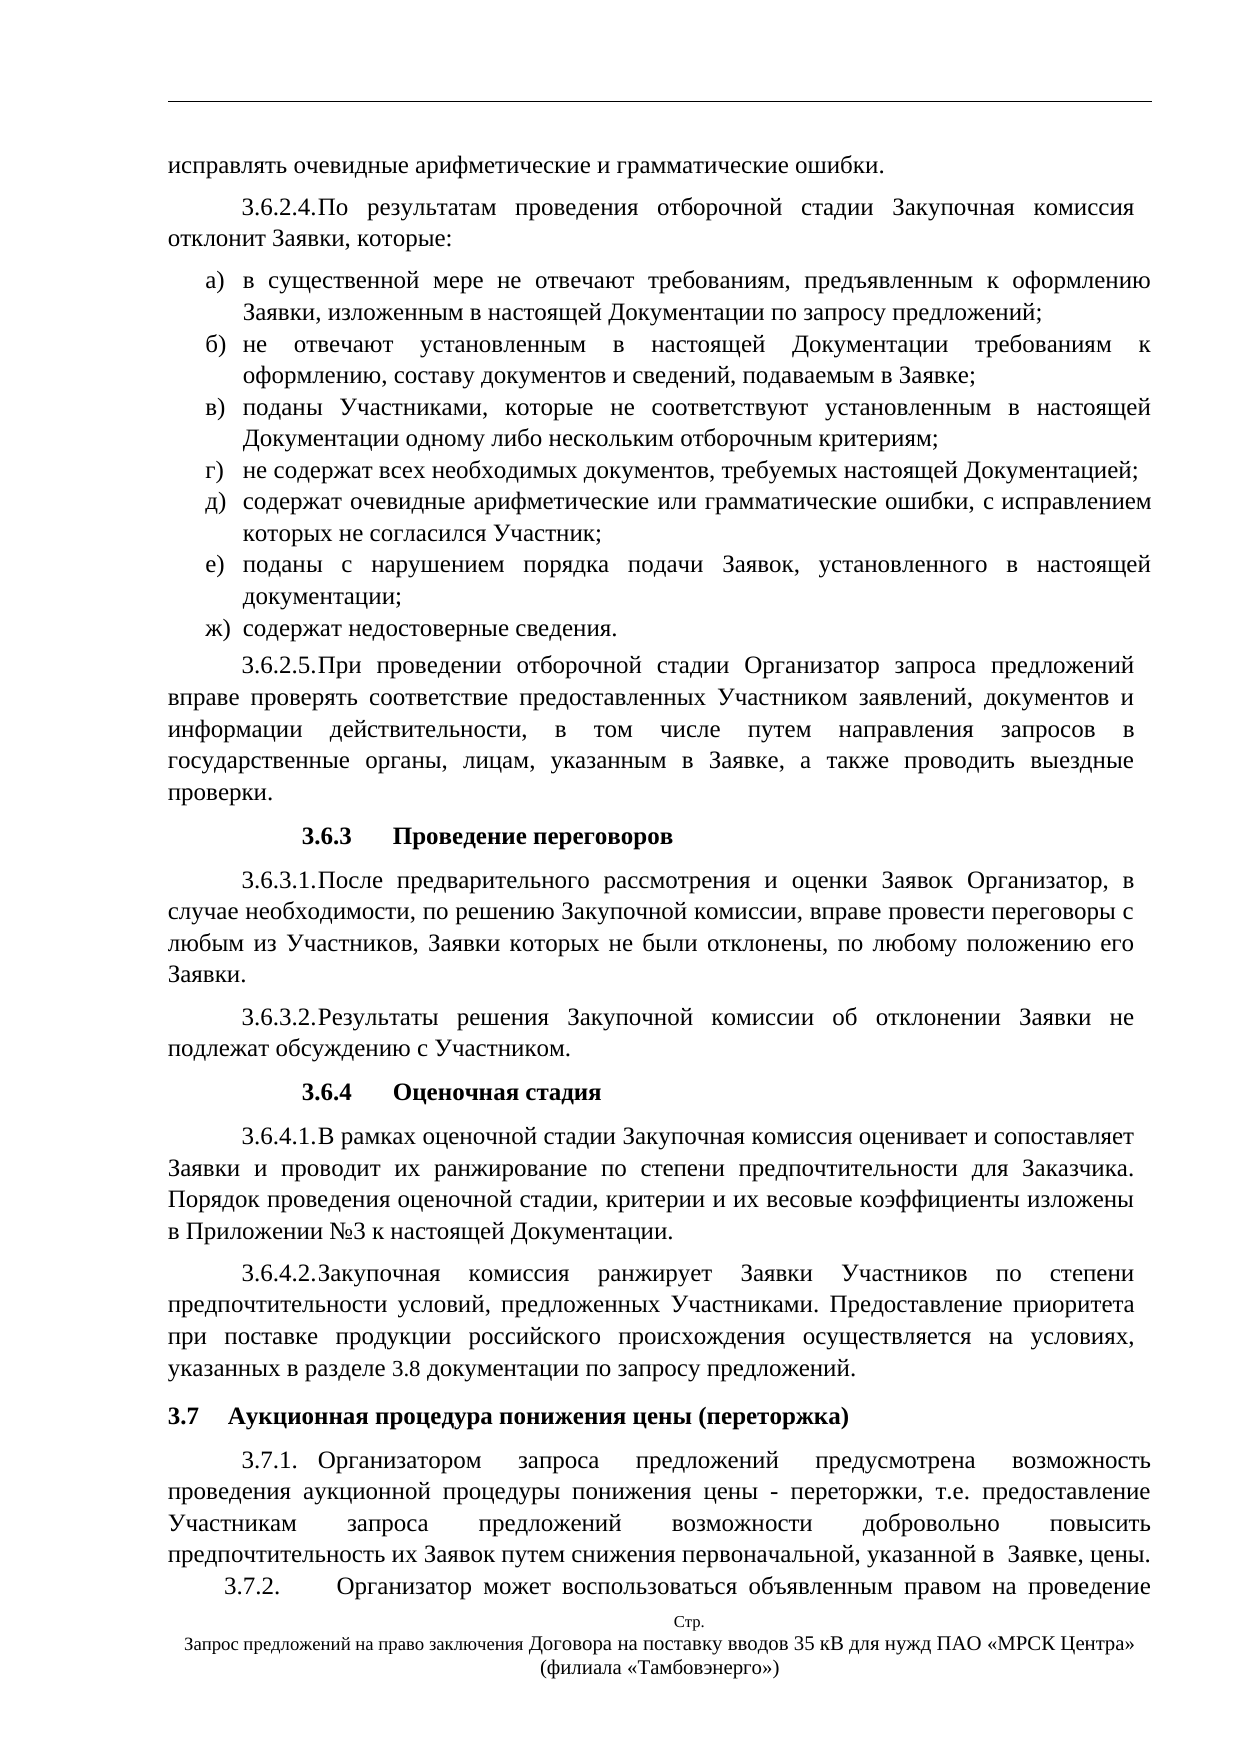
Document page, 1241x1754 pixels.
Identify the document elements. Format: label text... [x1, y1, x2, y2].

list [168, 1571, 1152, 1600]
list Организатором запроса предложений предусмотрена возможность проведения аукционной процедуры понижения цены - переторжки, т.е. предоставление Участникам запроса предложений возможности добровольно повысить предпочтительность их Заявок путем снижения первоначальной, указанной в Заявке, цены. [168, 1445, 1152, 1568]
subtitle Оценочная стадия [243, 1077, 1152, 1106]
list После предварительного рассмотрения и оценки Заявок Организатор, в случае необходимости, по решению Закупочной комиссии, вправе провести переговоры с любым из Участников, Заявки которых не были отклонены, по любому положению его Заявки. [168, 865, 1135, 988]
list не содержат всех необходимых документов, требуемых настоящей Документацией; [205, 455, 1152, 484]
list поданы Участниками, которые не соответствуют установленным в настоящей Документации одному либо нескольким отборочным критериям; [205, 392, 1152, 452]
list По результатам проведения отборочной стадии Закупочная комиссия отклонит Заявки, которые: [168, 192, 1135, 252]
list поданы с нарушением порядка подачи Заявок, установленного в настоящей документации; [205, 549, 1152, 610]
list Результаты решения Закупочной комиссии об отклонении Заявки не подлежат обсуждению с Участником. [168, 1002, 1135, 1062]
list содержат очевидные арифметические или грамматические ошибки, с исправлением которых не согласился Участник; [205, 486, 1152, 547]
list Закупочная комиссия ранжирует Заявки Участников по степени предпочтительности условий, предложенных Участниками. Предоставление приоритета при поставке продукции российского происхождения осуществляется на условиях, указанных в разделе 3.8 документации по запросу предложений. [168, 1258, 1135, 1381]
subtitle Проведение переговоров [243, 821, 1152, 849]
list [168, 150, 1135, 179]
subtitle Аукционная процедура понижения цены (переторжка) [168, 1401, 1152, 1429]
list При проведении отборочной стадии Организатор запроса предложений вправе проверять соответствие предоставленных Участником заявлений, документов и информации действительности, в том числе путем направления запросов в государственные органы, лицам, указанным в Заявке, а также проводить выездные проверки. [168, 651, 1135, 806]
list не отвечают установленным в настоящей Документации требованиям к оформлению, составу документов и сведений, подаваемым в Заявке; [205, 329, 1152, 389]
list в существенной мере не отвечают требованиям, предъявленным к оформлению Заявки, изложенным в настоящей Документации по запросу предложений; [205, 266, 1152, 326]
list содержат недостоверные сведения. [205, 613, 1152, 641]
list В рамках оценочной стадии Закупочная комиссия оценивает и сопоставляет Заявки и проводит их ранжирование по степени предпочтительности для Заказчика. Порядок проведения оценочной стадии, критерии и их весовые коэффициенты изложены в Приложении №3 к настоящей Документации. [168, 1121, 1135, 1245]
